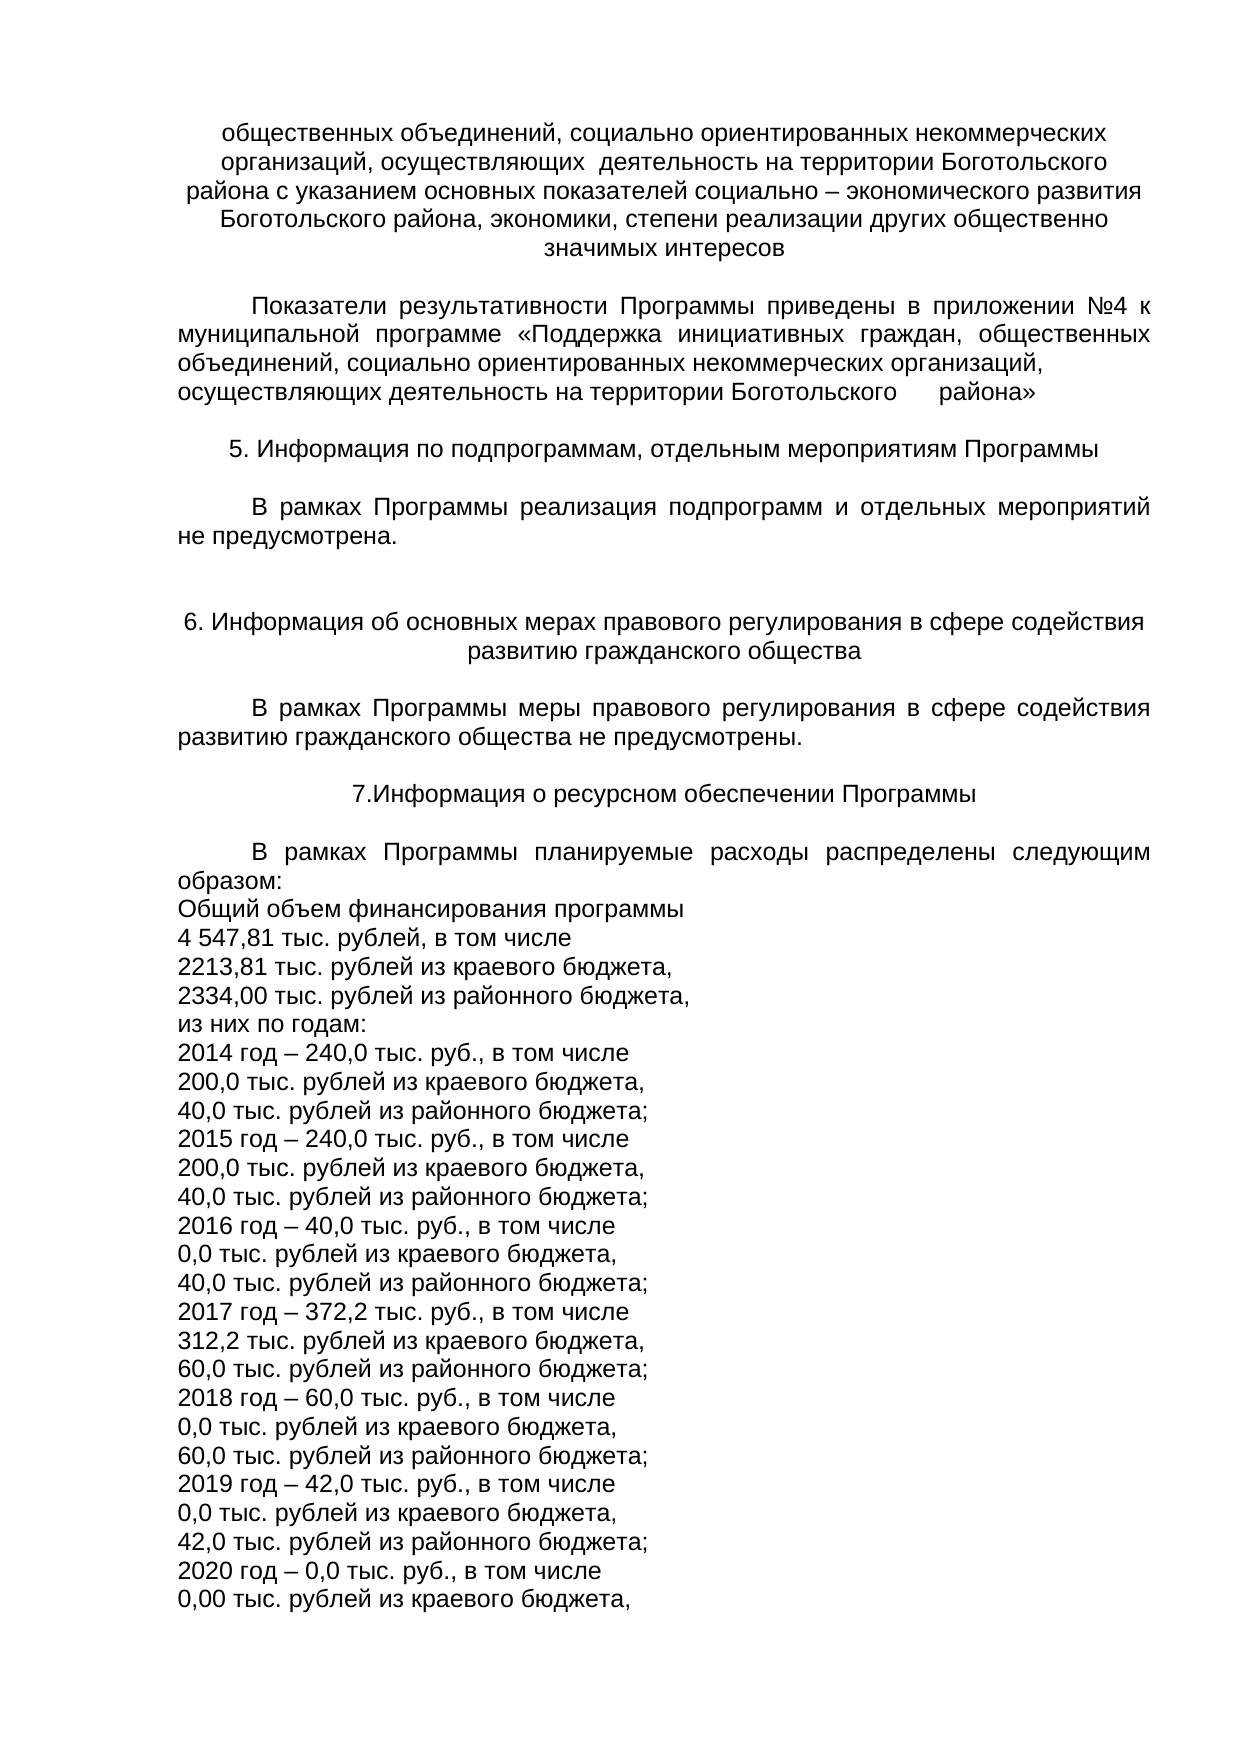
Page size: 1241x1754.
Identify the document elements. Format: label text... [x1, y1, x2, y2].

text 0,00 тыс. рублей из краевого бюджета, [177, 1584, 1152, 1613]
text Общий объем финансирования программы [177, 894, 1152, 923]
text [177, 118, 1152, 262]
text 5. Информация по подпрограммам, отдельным мероприятиям Программы [177, 434, 1152, 463]
text 312,2 тыс. рублей из краевого бюджета, [177, 1326, 1152, 1354]
text 200,0 тыс. рублей из краевого бюджета, [177, 1153, 1152, 1182]
text 0,0 тыс. рублей из краевого бюджета, [177, 1239, 1152, 1268]
text 40,0 тыс. рублей из районного бюджета; [177, 1268, 1152, 1297]
text Показатели результативности Программы приведены в приложении №4 к муниципальной программе «Поддержка инициативных граждан, общественных объединений, социально ориентированных некоммерческих организаций, [177, 291, 1152, 377]
text В рамках Программы планируемые расходы распределены следующим образом: [177, 837, 1152, 894]
text 6. Информация об основных мерах правового регулирования в сфере содействия развитию гражданского общества [177, 607, 1152, 664]
text 40,0 тыс. рублей из районного бюджета; [177, 1096, 1152, 1124]
text 7.Информация о ресурсном обеспечении Программы [177, 779, 1152, 808]
text 2213,81 тыс. рублей из краевого бюджета, [177, 952, 1152, 981]
text В рамках Программы реализация подпрограмм и отдельных мероприятий не предусмотрена. [177, 492, 1152, 549]
text 60,0 тыс. рублей из районного бюджета; [177, 1441, 1152, 1469]
text 2016 год – 40,0 тыс. руб., в том числе [177, 1211, 1152, 1239]
text 42,0 тыс. рублей из районного бюджета; [177, 1527, 1152, 1556]
text 40,0 тыс. рублей из районного бюджета; [177, 1182, 1152, 1211]
text из них по годам: [177, 1009, 1152, 1038]
text 2018 год – 60,0 тыс. руб., в том числе [177, 1383, 1152, 1412]
text 2020 год – 0,0 тыс. руб., в том числе [177, 1556, 1152, 1584]
text 2014 год – 240,0 тыс. руб., в том числе [177, 1038, 1152, 1067]
text 2334,00 тыс. рублей из районного бюджета, [177, 981, 1152, 1009]
text 2019 год – 42,0 тыс. руб., в том числе [177, 1469, 1152, 1498]
text 0,0 тыс. рублей из краевого бюджета, [177, 1412, 1152, 1441]
text 0,0 тыс. рублей из краевого бюджета, [177, 1498, 1152, 1527]
text 4 547,81 тыс. рублей, в том числе [177, 923, 1152, 952]
text 60,0 тыс. рублей из районного бюджета; [177, 1354, 1152, 1383]
text В рамках Программы меры правового регулирования в сфере содействия развитию гражданского общества не предусмотрены. [177, 693, 1152, 751]
text 200,0 тыс. рублей из краевого бюджета, [177, 1067, 1152, 1096]
text осуществляющих деятельность на территории Боготольского района» [177, 377, 1152, 406]
text 2017 год – 372,2 тыс. руб., в том числе [177, 1297, 1152, 1326]
text 2015 год – 240,0 тыс. руб., в том числе [177, 1124, 1152, 1153]
